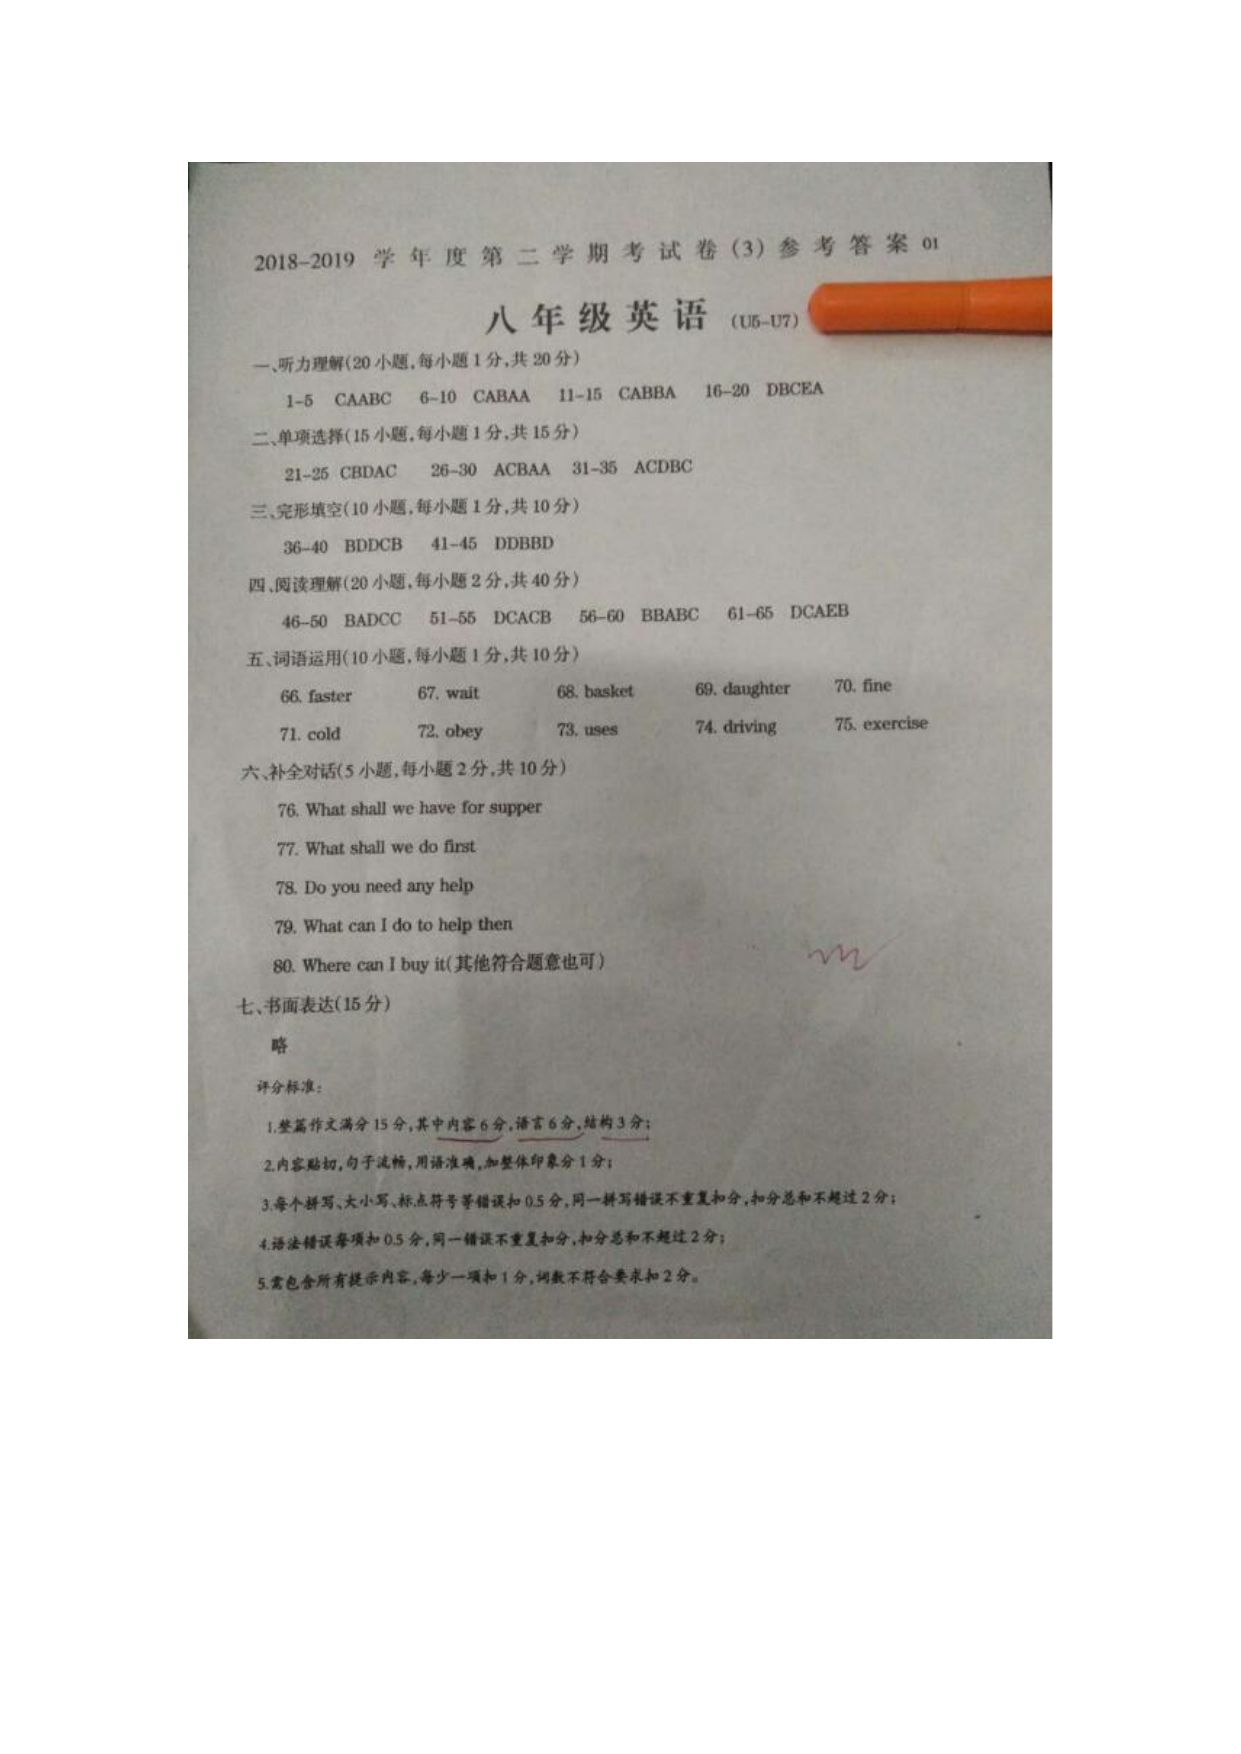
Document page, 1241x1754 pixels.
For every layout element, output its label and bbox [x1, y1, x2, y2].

picture [188, 162, 1053, 1339]
